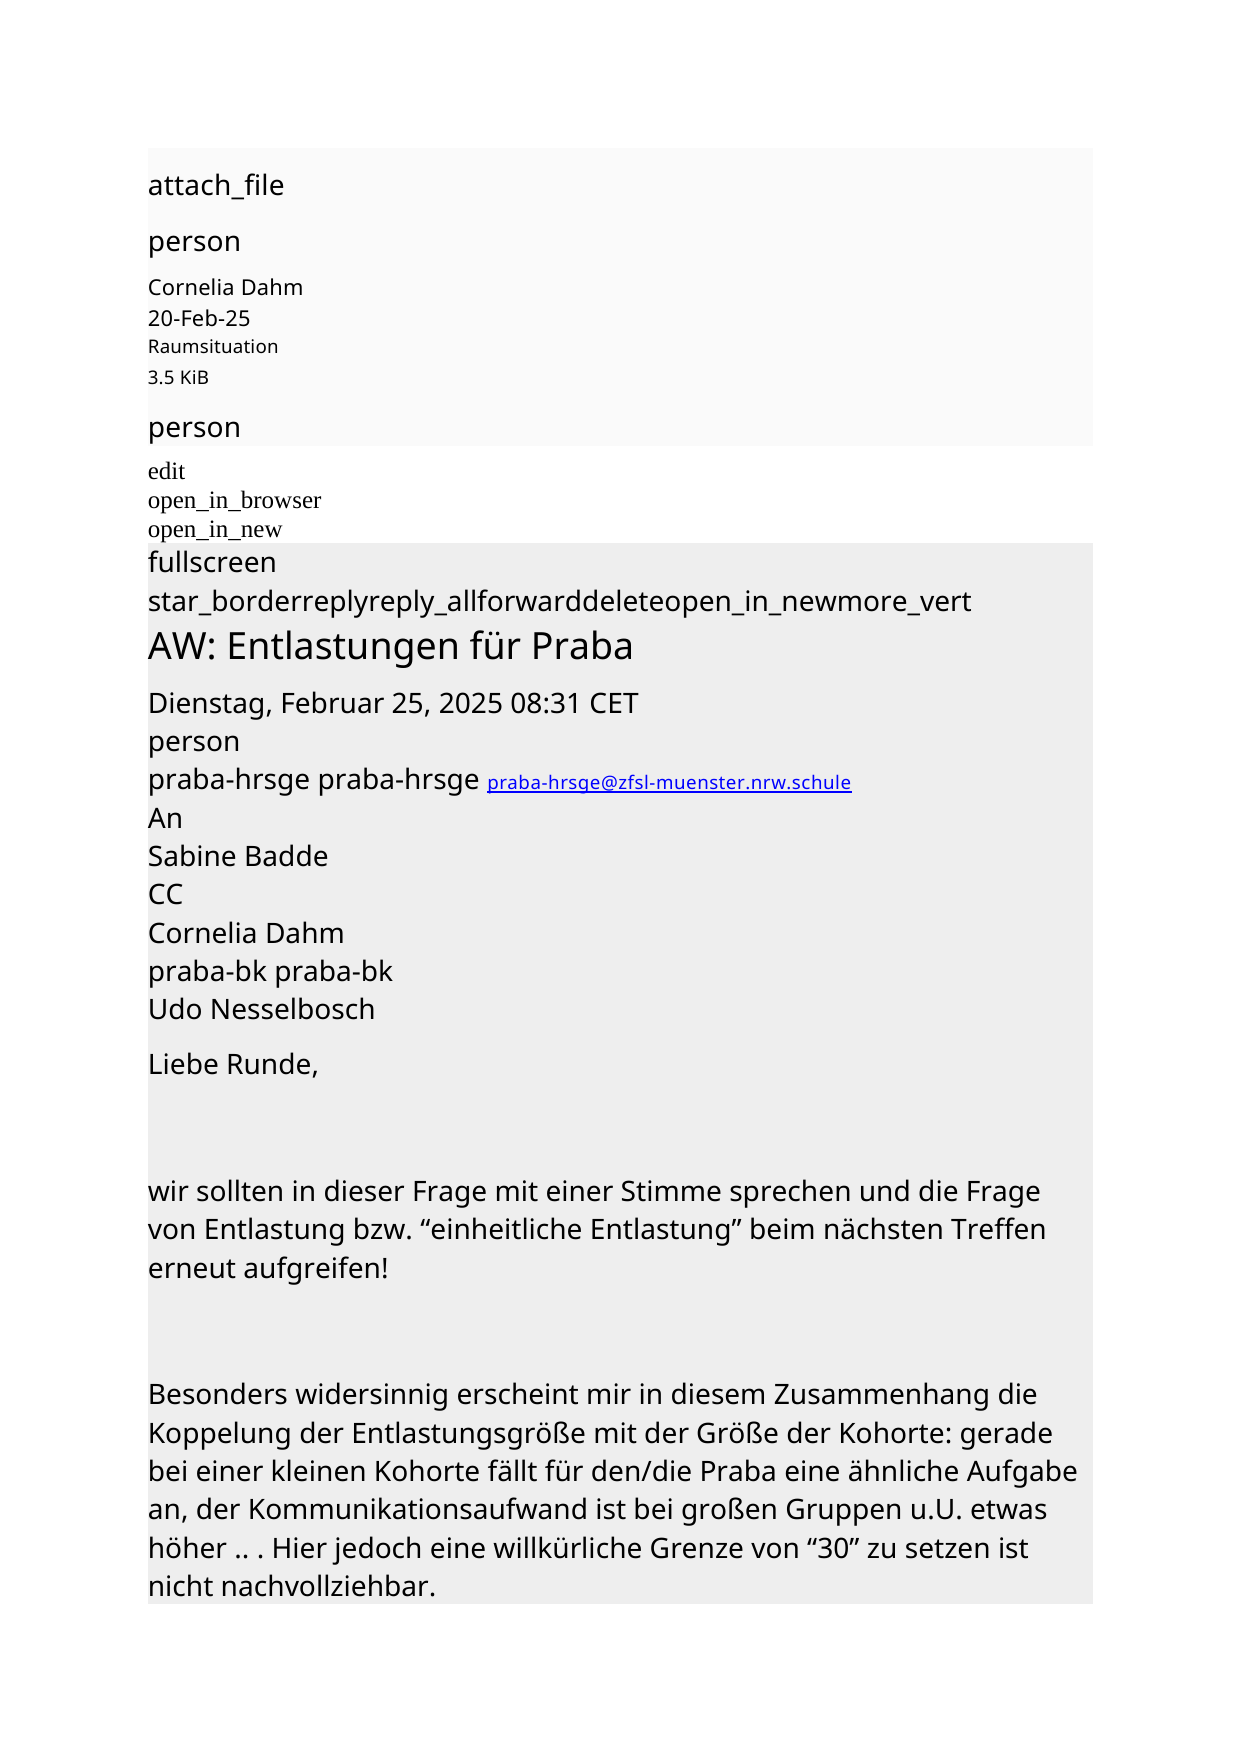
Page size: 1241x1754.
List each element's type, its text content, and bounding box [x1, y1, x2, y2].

text star_borderreplyreply_allforwarddeleteopen_in_newmore_vert [148, 581, 1093, 619]
text 20-Feb-25 [148, 302, 1093, 333]
text Cornelia Dahm [148, 271, 1093, 302]
text open_in_new [148, 514, 1093, 543]
text Raumsituation [148, 333, 1093, 358]
text person [148, 390, 1093, 446]
text praba-hrsge praba-hrsge praba-hrsge@zfsl-muenster.nrw.schule [148, 759, 1093, 798]
text fullscreen [148, 543, 1093, 581]
text attach_file [148, 148, 1093, 204]
text open_in_browser [148, 485, 1093, 514]
text An [148, 798, 1093, 836]
text edit [148, 456, 1093, 485]
text Liebe Runde, [148, 1044, 1093, 1083]
text Udo Nesselbosch [148, 989, 1093, 1028]
text 3.5 KiB [148, 358, 1093, 390]
text AW: Entlastungen für Praba [148, 619, 1093, 670]
text CC [148, 874, 1093, 913]
text wir sollten in dieser Frage mit einer Stimme sprechen und die Frage von Entlastung bzw. “einheitliche Entlastung” beim nächsten Treffen erneut aufgreifen! [148, 1171, 1093, 1286]
text person [148, 721, 1093, 759]
text Sabine Badde [148, 836, 1093, 874]
text Besonders widersinnig erscheint mir in diesem Zusammenhang die Koppelung der Entlastungsgröße mit der Größe der Kohorte: gerade bei einer kleinen Kohorte fällt für den/die Praba eine ähnliche Aufgabe an, der Kommunikationsaufwand ist bei großen Gruppen u.U. etwas höher .. . Hier jedoch eine willkürliche Grenze von “30” zu setzen ist nicht nachvollziehbar. [148, 1374, 1093, 1604]
text Dienstag, Februar 25, 2025 08:31 CET [148, 683, 1093, 721]
text Cornelia Dahm [148, 913, 1093, 951]
text praba-bk praba-bk [148, 951, 1093, 989]
text person [148, 204, 1093, 260]
